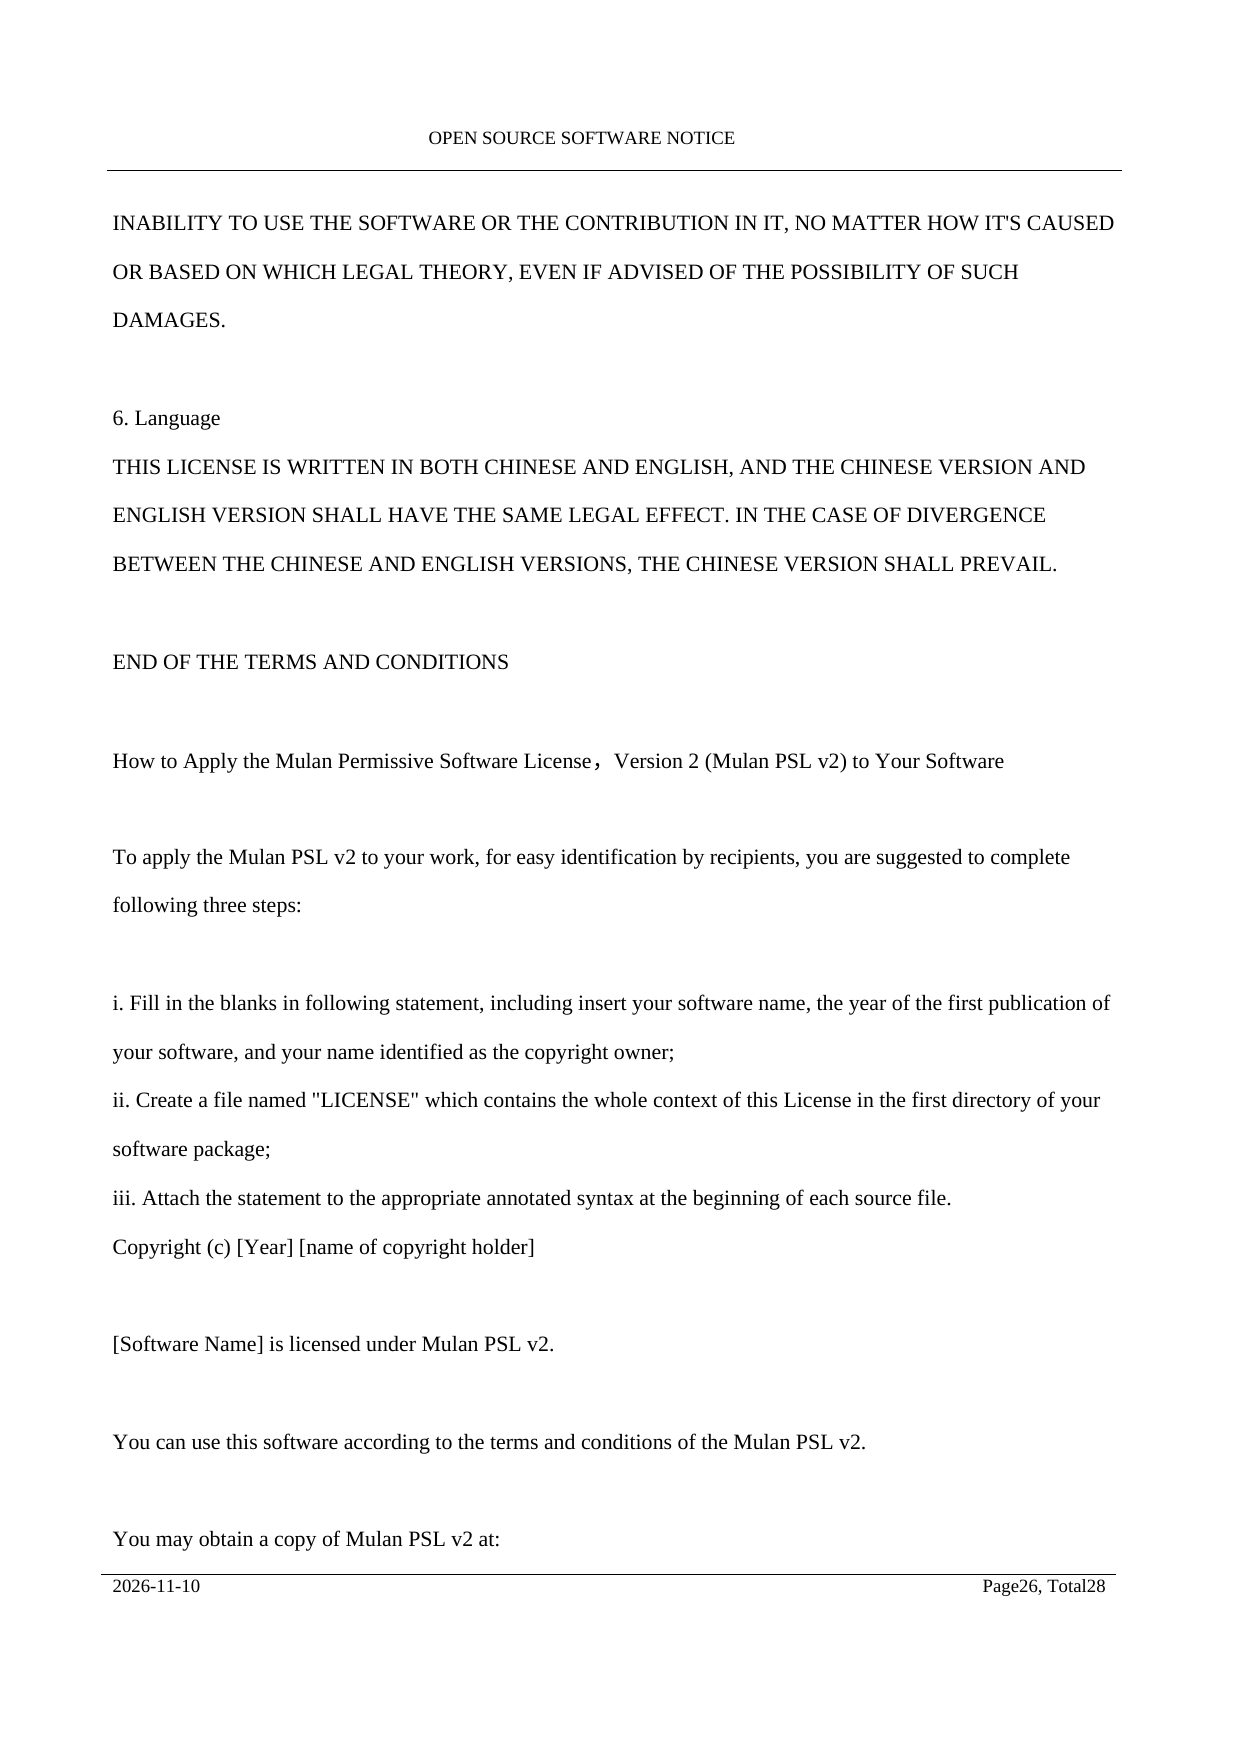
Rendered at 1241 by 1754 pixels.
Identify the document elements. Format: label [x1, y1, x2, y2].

text [112, 206, 1128, 1555]
